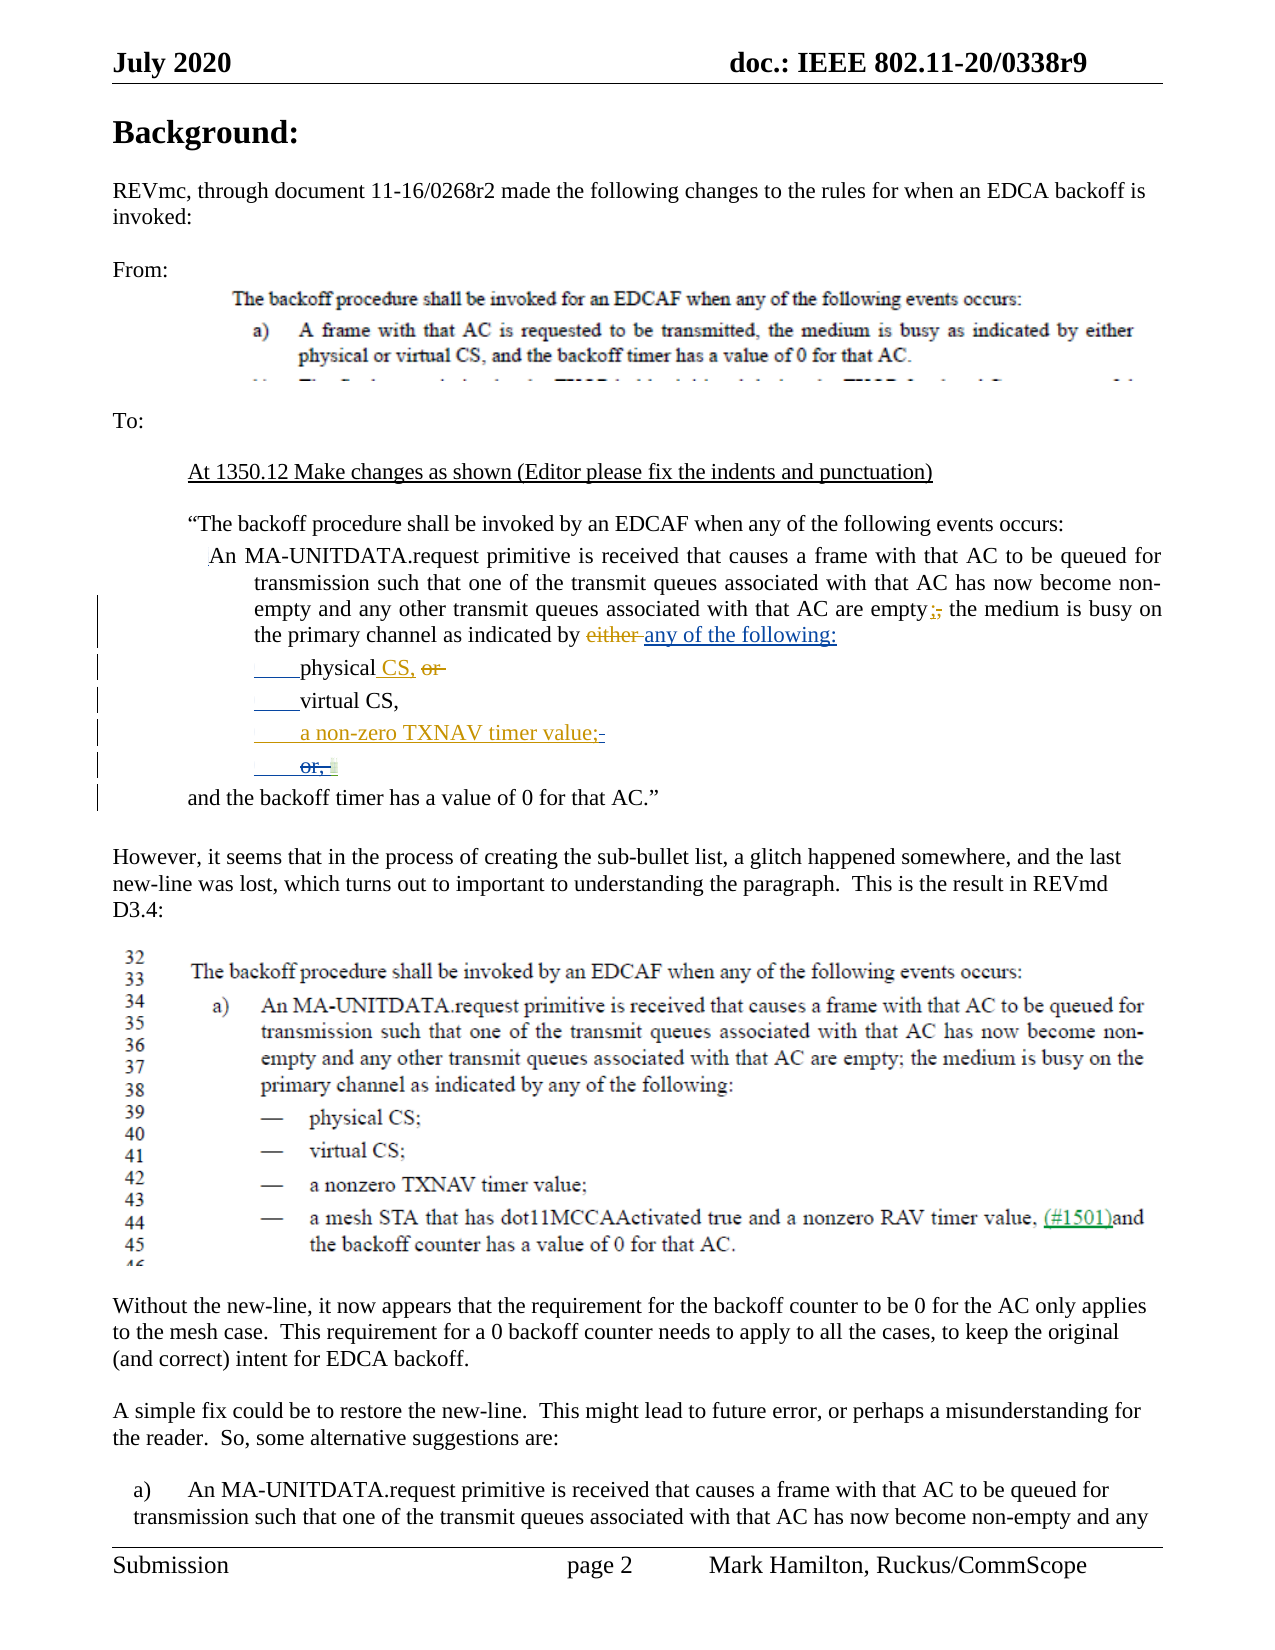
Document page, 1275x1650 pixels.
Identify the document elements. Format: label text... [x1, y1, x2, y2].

text REVmc, through document 11-16/0268r2 made the following changes to the rules for when an EDCA backoff is invoked: [112, 177, 1163, 229]
text At 1350.12 Make changes as shown (Editor please fix the indents and punctuation) [187, 458, 1163, 485]
text To: [112, 407, 1163, 433]
text From: [112, 256, 1163, 282]
list An MA-UNITDATA.request primitive is received that causes a frame with that AC to be queued for transmission such that one of the transmit queues associated with that AC has now become non-empty and any other transmit queues associated with that AC are empty(#1439) the medium is busy on the primary channel(11ac) as indicated by [208, 542, 1163, 648]
text Without the new-line, it now appears that the requirement for the backoff counter to be 0 for the AC only applies to the mesh case. This requirement for a 0 backoff counter needs to apply to all the cases, to keep the original (and correct) intent for EDCA backoff. [112, 1292, 1163, 1371]
picture [112, 948, 1163, 1266]
text A simple fix could be to restore the new-line. This might lead to future error, or perhaps a misunderstanding for the reader. So, some alternative suggestions are: [112, 1397, 1163, 1450]
picture [187, 282, 1154, 381]
list physical [254, 654, 1163, 680]
text “The backoff procedure shall be invoked by(#2458) an EDCAF when any of the following events occurs: [187, 510, 1163, 536]
text However, it seems that in the process of creating the sub-bullet list, a glitch happened somewhere, and the last new-line was lost, which turns out to important to understanding the paragraph. This is the result in REVmd D3.4: [112, 843, 1163, 922]
list virtual CS, [254, 687, 1163, 713]
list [133, 1476, 1163, 1529]
text Background: [112, 112, 1163, 151]
text and the backoff timer has a value of 0 for that AC.” [187, 784, 1163, 811]
